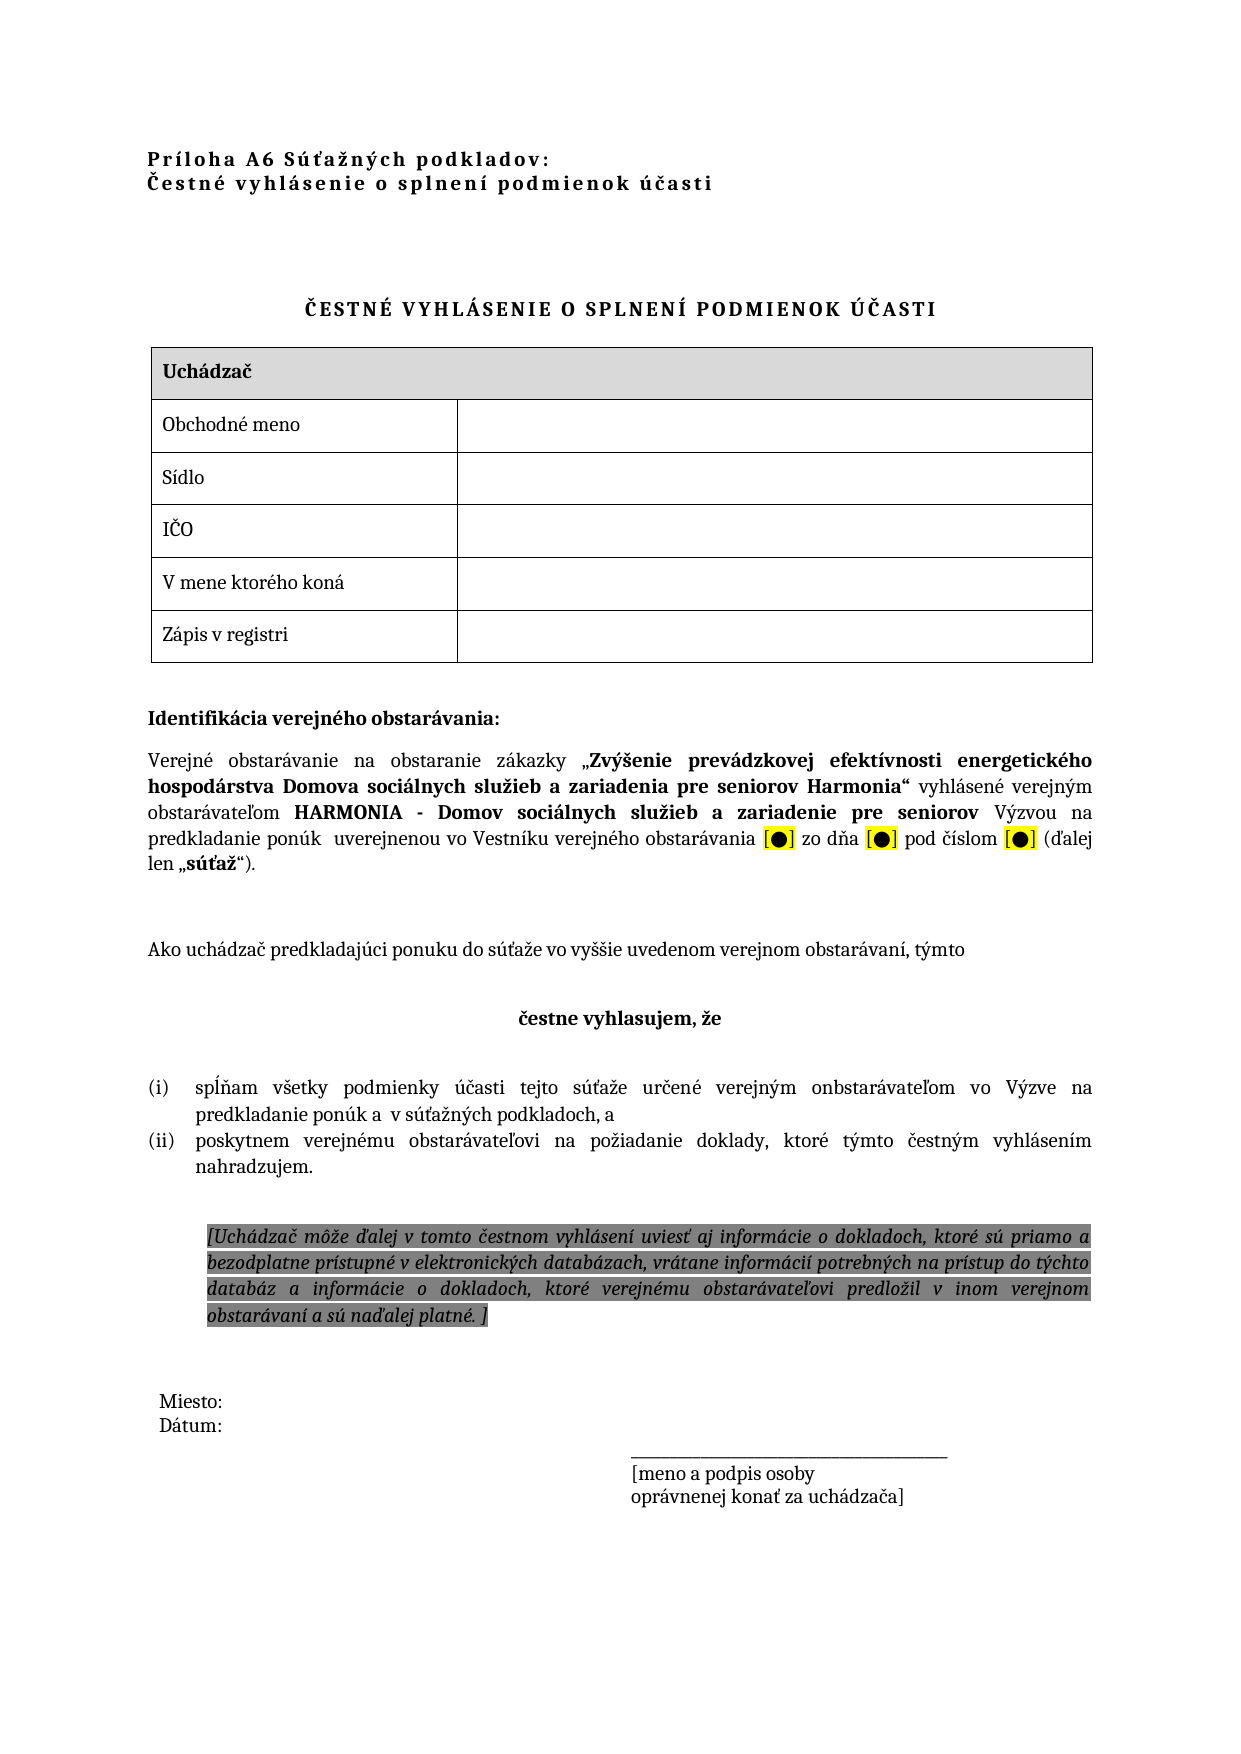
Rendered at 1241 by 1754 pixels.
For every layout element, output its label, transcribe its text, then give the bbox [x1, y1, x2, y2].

text čestne vyhlasujem, že [148, 1007, 1093, 1031]
table_cell Obchodné meno [152, 400, 457, 452]
subtitle Príloha A6 Súťažných podkladov: [147, 148, 1093, 172]
table_header Miesto: Dátum: [148, 1389, 619, 1533]
text [Uchádzač môže ďalej v tomto čestnom vyhlásení uviesť aj informácie o dokladoch, ktoré sú priamo a bezodplatne prístupné v elektronických databázach, vrátane informácií potrebných na prístup do týchto databáz a informácie o dokladoch, ktoré verejnému obstarávateľovi predložil v inom verejnom obstarávaní a sú naďalej platné. ] [207, 1224, 1093, 1327]
table_cell [458, 558, 1092, 609]
table_header _________________________________________ [meno a podpis osoby oprávnenej konať za uchádzača] [620, 1389, 1092, 1533]
text Ako uchádzač predkladajúci ponuku do súťaže vo vyššie uvedenom verejnom obstarávaní, týmto [148, 938, 1093, 962]
subtitle Čestné vyhlásenie o splnení podmienok účasti [147, 172, 1093, 196]
table_cell V mene ktorého koná [152, 558, 457, 609]
list poskytnem verejnému obstarávateľovi na požiadanie doklady, ktoré týmto čestným vyhlásením nahradzujem. [148, 1128, 1093, 1179]
table_header Uchádzač [152, 348, 1092, 399]
table_cell Zápis v registri [152, 611, 457, 662]
table_cell [458, 453, 1092, 504]
table_cell Sídlo [152, 453, 457, 504]
table_cell [458, 611, 1092, 662]
table_cell [458, 400, 1092, 452]
table_cell [458, 505, 1092, 557]
table_cell IČO [152, 505, 457, 557]
text Identifikácia verejného obstarávania: [148, 706, 1093, 730]
text Čestné vyhlásenie o splnení podmienok účasti [148, 298, 1093, 322]
list spĺňam všetky podmienky účasti tejto súťaže určené verejným onbstarávateľom vo Výzve na predkladanie ponúk a v súťažných podkladoch, a [148, 1076, 1093, 1126]
text Verejné obstarávanie na obstaranie zákazky „Zvýšenie prevádzkovej efektívnosti energetického hospodárstva Domova sociálnych služieb a zariadenia pre seniorov Harmonia“ vyhlásené verejným obstarávateľom HARMONIA - Domov sociálnych služieb a zariadenie pre seniorov Výzvou na predkladanie ponúk uverejnenou vo Vestníku verejného obstarávania [●] zo dňa [●] pod číslom [●] (ďalej len „súťaž“). [148, 749, 1093, 876]
